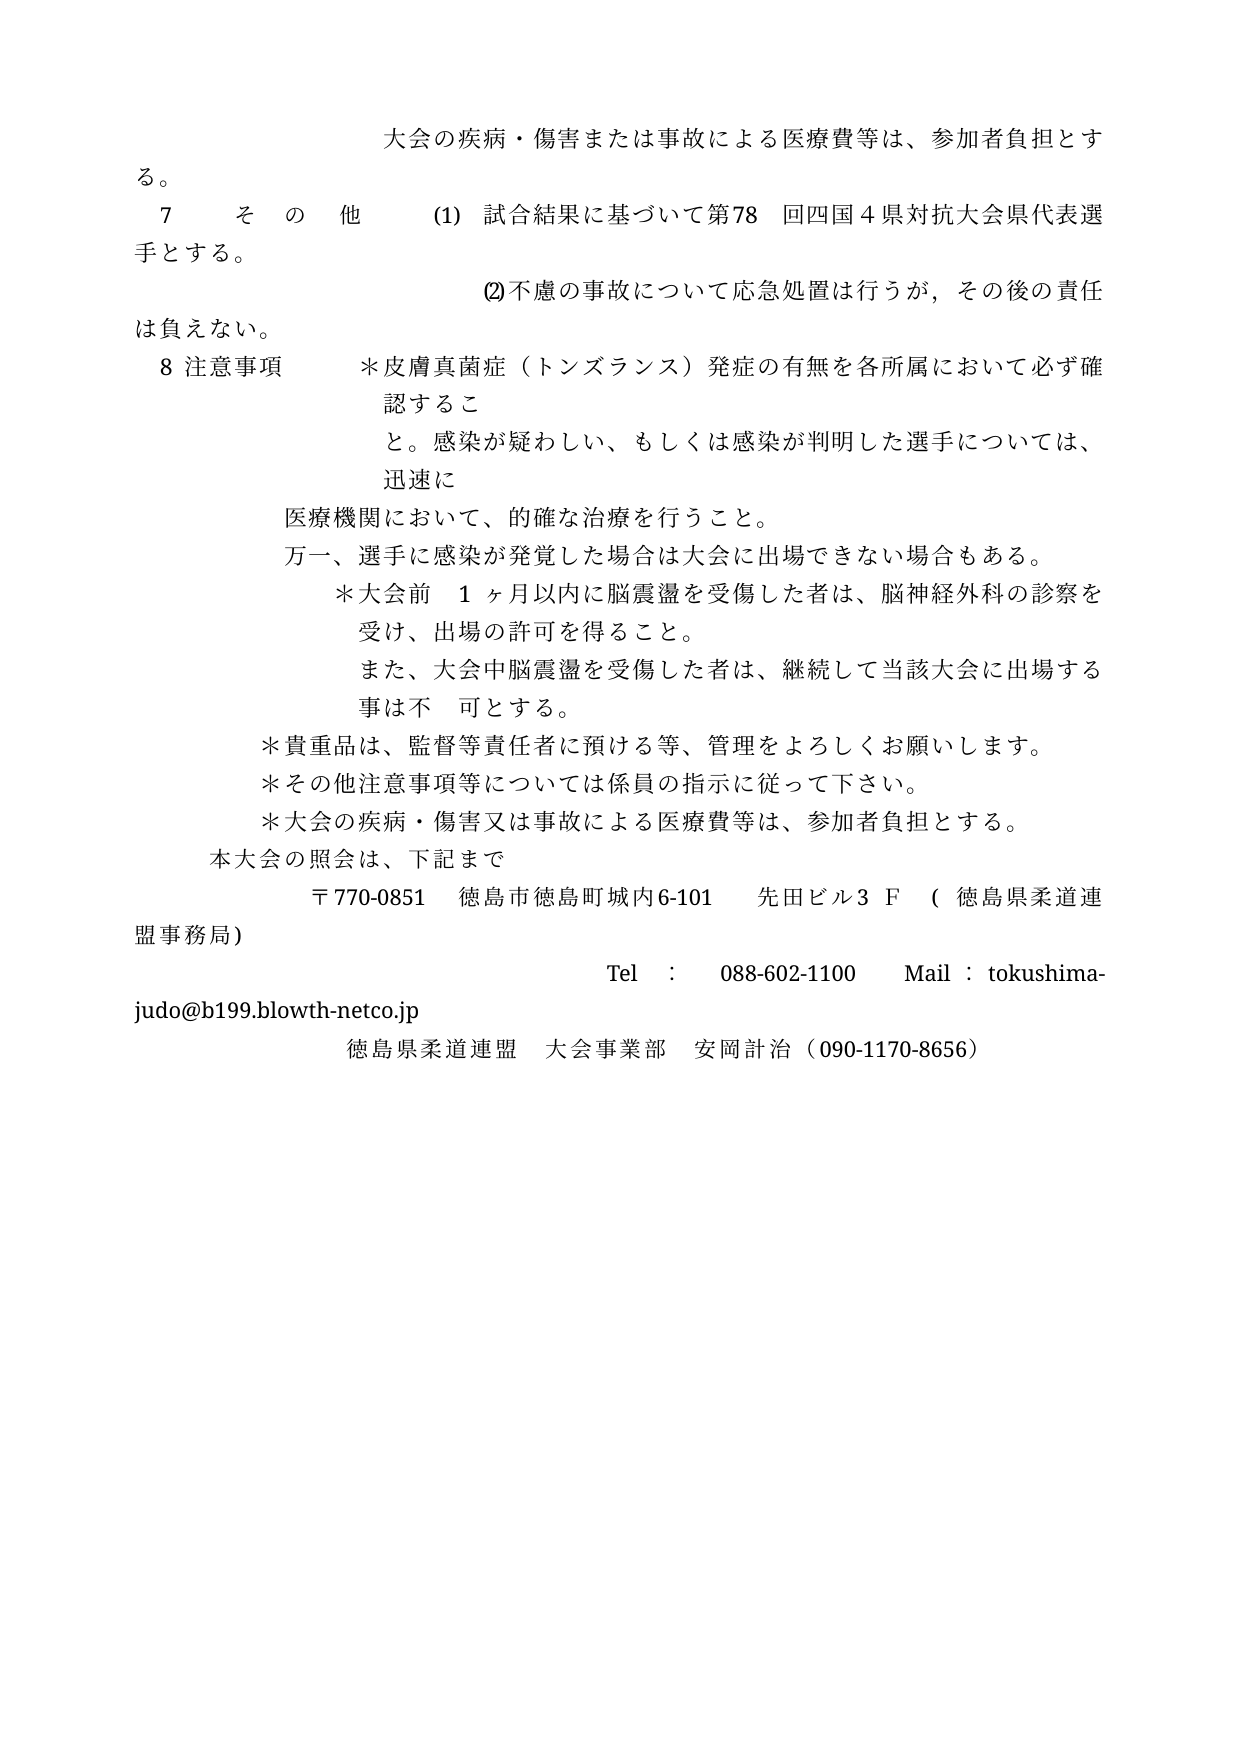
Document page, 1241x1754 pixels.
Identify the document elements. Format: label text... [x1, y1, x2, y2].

text ＊大会前 1ヶ月以内に脳震盪を受傷した者は、脳神経外科の診察を受け、出場の許可を得ること。 [331, 574, 1106, 649]
text ＊貴重品は、監督等責任者に預ける等、管理をよろしくお願いします。 [134, 725, 1106, 763]
text 8 注意事項 ＊皮膚真菌症（トンズランス）発症の有無を各所属において必ず確認するこ [158, 346, 1106, 422]
text Tel： 088-602-1100 Mail：tokushima-judo@b199.blowth-netco.jp [134, 953, 1106, 1029]
text 万一、選手に感染が発覚した場合は大会に出場できない場合もある。 [158, 536, 1106, 574]
text 〒770-0851 徳島市徳島町城内6-101 先田ビル3Ｆ (徳島県柔道連盟事務局) [134, 877, 1106, 953]
text また、大会中脳震盪を受傷した者は、継続して当該大会に出場する事は不 可とする。 [352, 649, 1106, 725]
text 本大会の照会は、下記まで [134, 839, 1106, 877]
text 大会の疾病・傷害または事故による医療費等は、参加者負担とする。 [134, 119, 1106, 194]
text 医療機関において、的確な治療を行うこと。 [158, 498, 1106, 536]
text (2)不慮の事故について応急処置は行うが，その後の責任は負えない。 [134, 270, 1106, 346]
text 7 その他 (1)試合結果に基づいて第78回四国４県対抗大会県代表選手とする。 [134, 194, 1106, 270]
text ＊大会の疾病・傷害又は事故による医療費等は、参加者負担とする。 [134, 801, 1106, 839]
text ＊その他注意事項等については係員の指示に従って下さい。 [134, 763, 1106, 801]
text と。感染が疑わしい、もしくは感染が判明した選手については、迅速に [158, 422, 1106, 498]
text 徳島県柔道連盟 大会事業部 安岡計治（090-1170-8656） [134, 1029, 1106, 1067]
